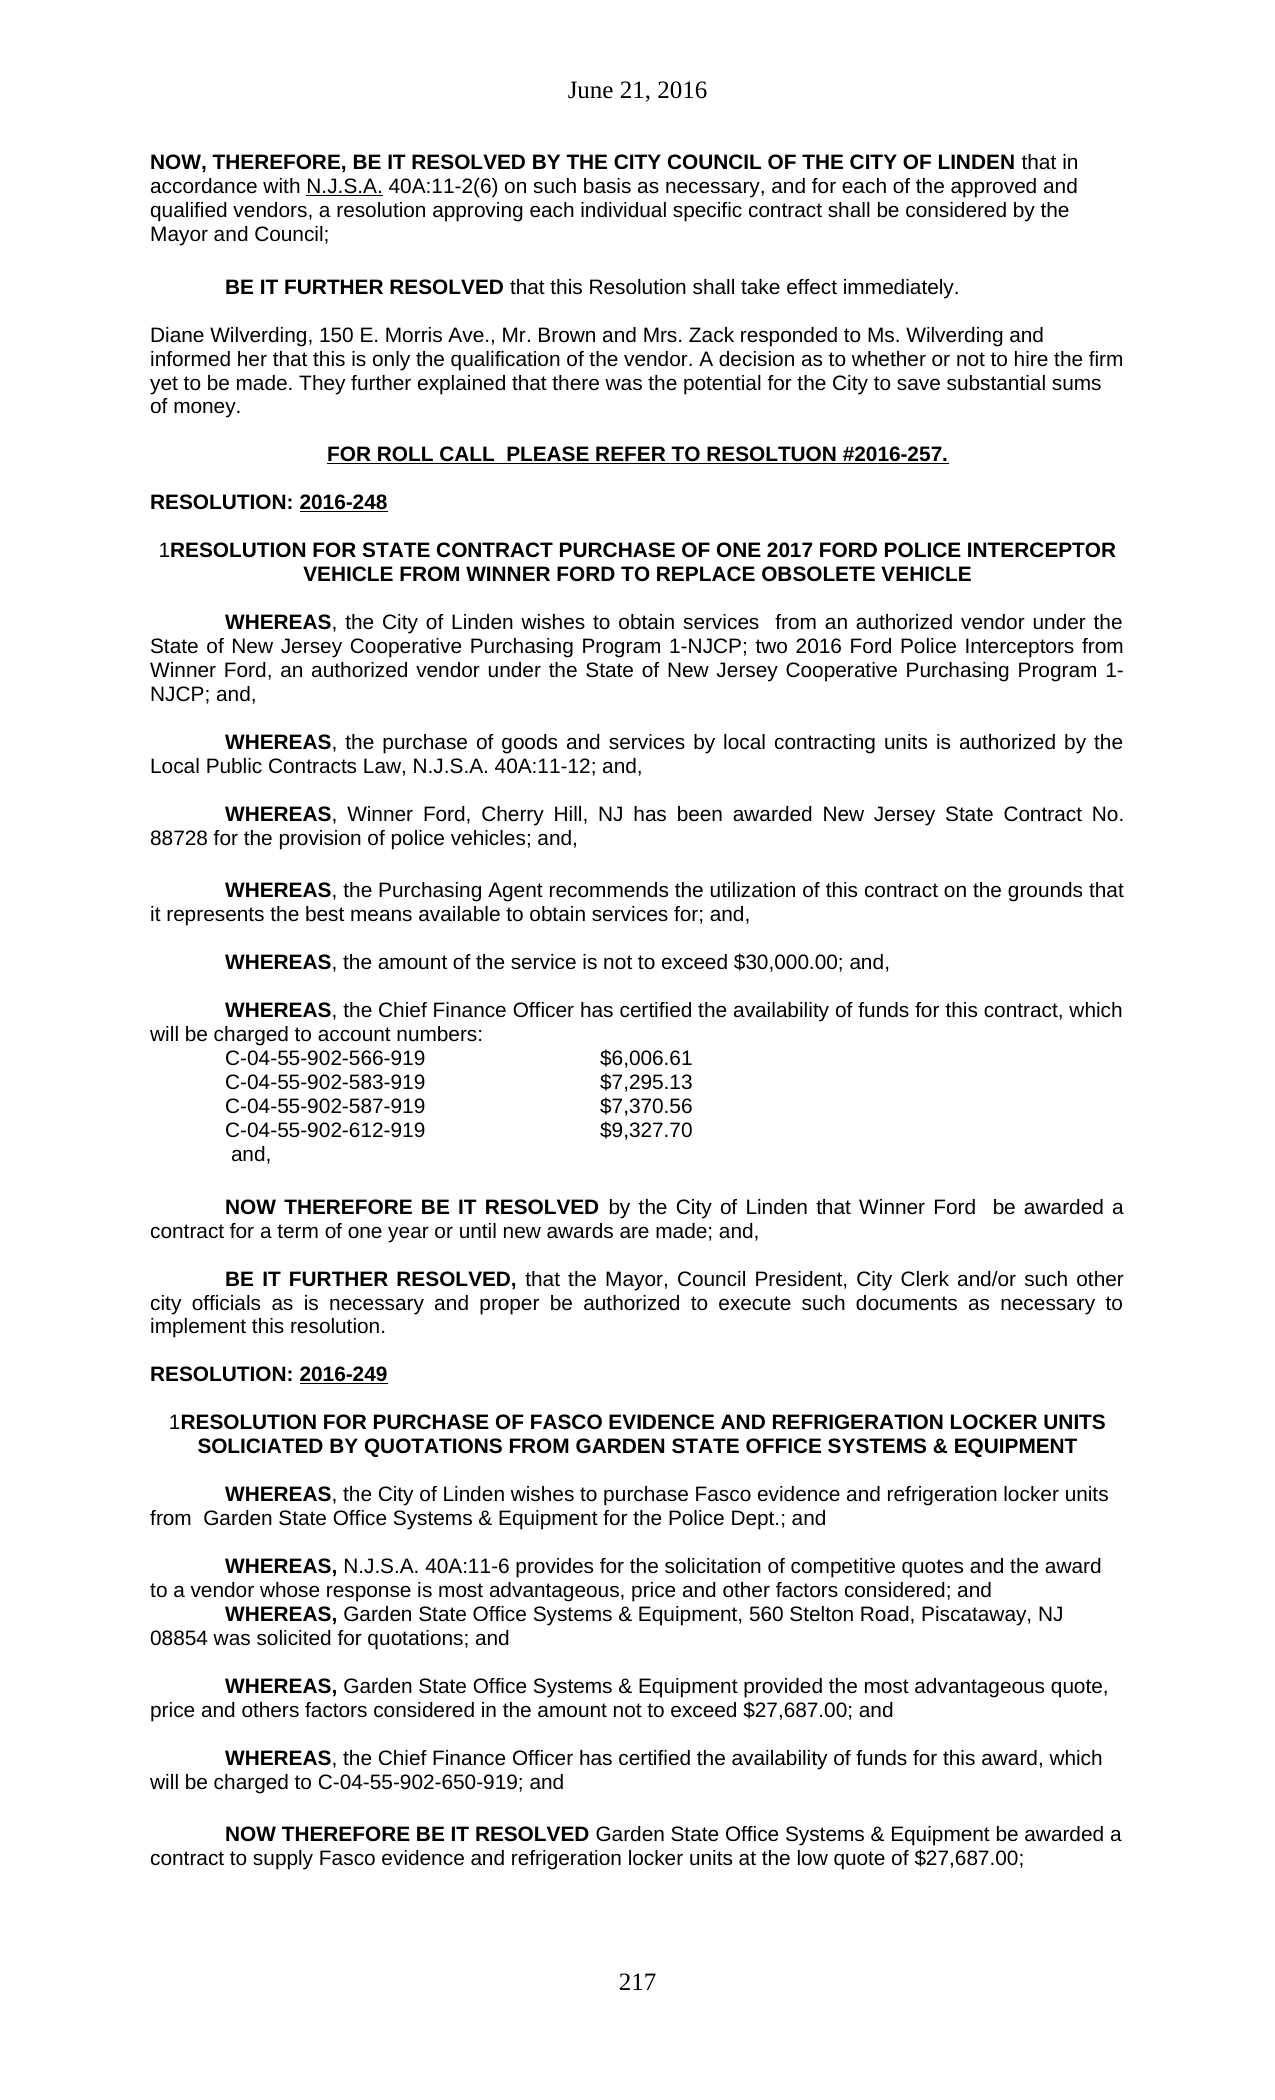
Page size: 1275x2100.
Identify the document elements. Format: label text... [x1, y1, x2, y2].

text NOW, THEREFORE, BE IT RESOLVED BY THE CITY COUNCIL OF THE CITY OF LINDEN that in accordance with N.J.S.A. 40A:11-2(6) on such basis as necessary, and for each of the approved and qualified vendors, a resolution approving each individual specific contract shall be considered by the Mayor and Council; [150, 150, 1125, 246]
text WHEREAS, N.J.S.A. 40A:11-6 provides for the solicitation of competitive quotes and the award to a vendor whose response is most advantageous, price and other factors considered; and [150, 1554, 1125, 1602]
text WHEREAS, the Chief Finance Officer has certified the availability of funds for this award, which will be charged to C-04-55-902-650-919; and [150, 1746, 1125, 1793]
text RESOLUTION: 2016-248 [150, 490, 1125, 514]
text WHEREAS, the purchase of goods and services by local contracting units is authorized by the Local Public Contracts Law, N.J.S.A. 40A:11-12; and, [150, 730, 1125, 778]
text WHEREAS, the City of Linden wishes to purchase Fasco evidence and refrigeration locker units from Garden State Office Systems & Equipment for the Police Dept.; and [150, 1482, 1125, 1530]
text NOW THEREFORE BE IT RESOLVED by the City of Linden that Winner Ford be awarded a contract for a term of one year or until new awards are made; and, [150, 1194, 1125, 1242]
text WHEREAS, the City of Linden wishes to obtain services from an authorized vendor under the State of New Jersey Cooperative Purchasing Program 1-NJCP; two 2016 Ford Police Interceptors from Winner Ford, an authorized vendor under the State of New Jersey Cooperative Purchasing Program 1-NJCP; and, [150, 610, 1125, 706]
text Diane Wilverding, 150 E. Morris Ave., Mr. Brown and Mrs. Zack responded to Ms. Wilverding and informed her that this is only the qualification of the vendor. A decision as to whether or not to hire the firm yet to be made. They further explained that there was the potential for the City to save substantial sums of money. [150, 322, 1125, 418]
text and, [150, 1142, 1125, 1166]
text WHEREAS, the Chief Finance Officer has certified the availability of funds for this contract, which will be charged to account numbers: [150, 998, 1125, 1046]
text WHEREAS, Winner Ford, Cherry Hill, NJ has been awarded New Jersey State Contract No. 88728 for the provision of police vehicles; and, [150, 802, 1125, 849]
text WHEREAS, the Purchasing Agent recommends the utilization of this contract on the grounds that it represents the best means available to obtain services for; and, [150, 878, 1125, 926]
text RESOLUTION: 2016-249 [150, 1362, 1125, 1386]
text BE IT FURTHER RESOLVED, that the Mayor, Council President, City Clerk and/or such other city officials as is necessary and proper be authorized to execute such documents as necessary to implement this resolution. [150, 1266, 1125, 1338]
text NOW THEREFORE BE IT RESOLVED Garden State Office Systems & Equipment be awarded a contract to supply Fasco evidence and refrigeration locker units at the low quote of $27,687.00; [150, 1822, 1125, 1870]
text C-04-55-902-583-919 $7,295.13 [150, 1070, 1125, 1094]
text C-04-55-902-587-919 $7,370.56 [150, 1094, 1125, 1118]
text WHEREAS, Garden State Office Systems & Equipment provided the most advantageous quote, price and others factors considered in the amount not to exceed $27,687.00; and [150, 1674, 1125, 1722]
text C-04-55-902-612-919 $9,327.70 [150, 1118, 1125, 1142]
text FOR ROLL CALL PLEASE REFER TO RESOLTUON #2016-257. [150, 442, 1125, 466]
text RESOLUTION FOR STATE CONTRACT PURCHASE OF ONE 2017 FORD POLICE INTERCEPTOR VEHICLE FROM WINNER FORD TO REPLACE OBSOLETE VEHICLE [150, 538, 1125, 586]
text RESOLUTION FOR PURCHASE OF FASCO EVIDENCE AND REFRIGERATION LOCKER UNITS SOLICIATED BY QUOTATIONS FROM GARDEN STATE OFFICE SYSTEMS & EQUIPMENT [150, 1410, 1125, 1458]
text C-04-55-902-566-919 $6,006.61 [150, 1046, 1125, 1070]
text WHEREAS, Garden State Office Systems & Equipment, 560 Stelton Road, Piscataway, NJ 08854 was solicited for quotations; and [150, 1602, 1125, 1650]
text BE IT FURTHER RESOLVED that this Resolution shall take effect immediately. [150, 274, 1125, 298]
text WHEREAS, the amount of the service is not to exceed $30,000.00; and, [150, 950, 1125, 974]
